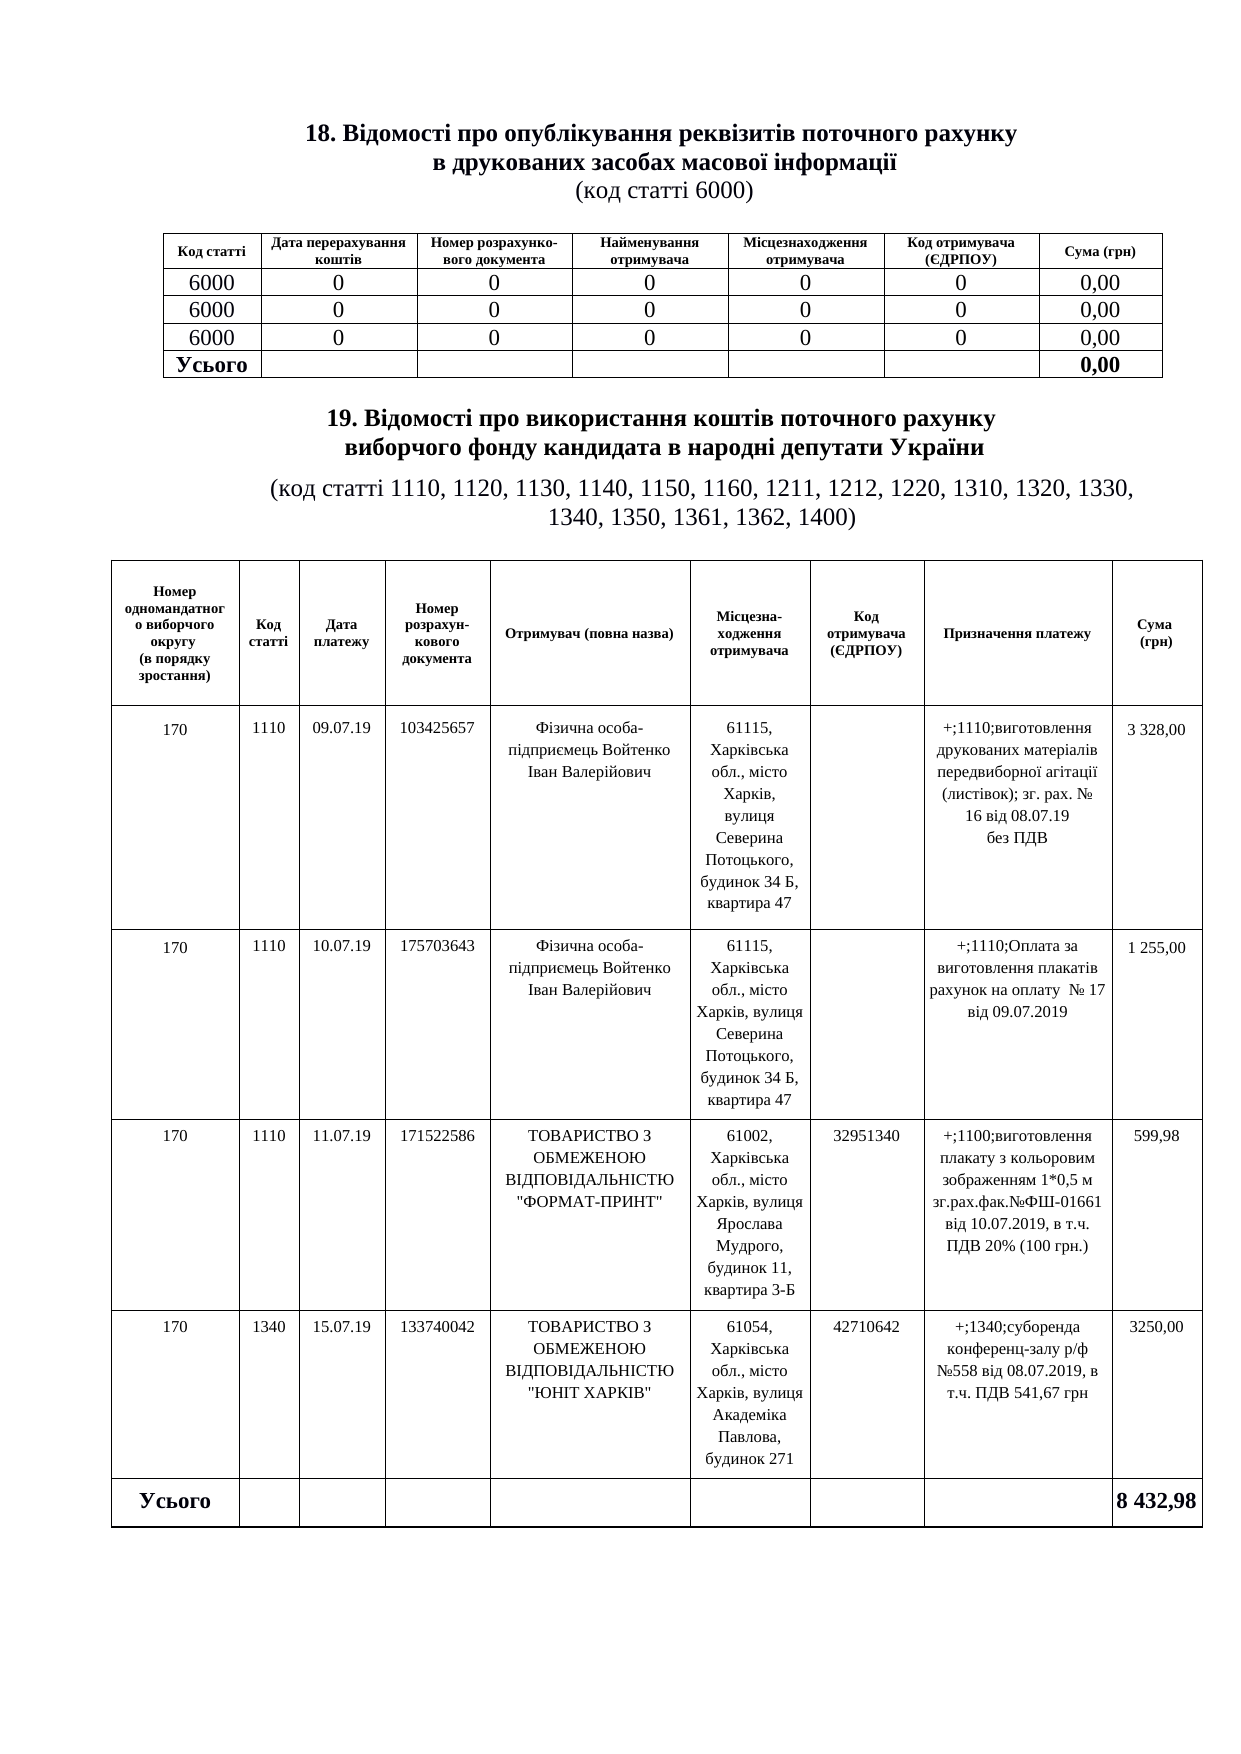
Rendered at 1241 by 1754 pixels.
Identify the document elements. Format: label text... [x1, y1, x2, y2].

table_cell 8 432,98 [1113, 1479, 1202, 1526]
table_header Номер розрахунко-вого документа [418, 234, 572, 268]
table_cell 6000 [164, 269, 261, 295]
text 18. Відомості про опублікування реквізитів поточного рахунку в друкованих засобах масової інформації [177, 118, 1152, 176]
table_cell 0 [729, 269, 884, 295]
table_header Місцезна-ходження отримувача [691, 561, 810, 705]
table_cell 0 [573, 296, 728, 322]
table_cell 15.07.19 [300, 1311, 385, 1478]
table_cell +;1110;виготовлення друкованих матеріалів передвиборної агітації (листівок); зг. рах. № 16 від 08.07.19 без ПДВ [925, 706, 1112, 929]
table_cell 61054, Харківська обл., місто Харків, вулиця Академіка Павлова, будинок 271 [691, 1311, 810, 1478]
table_cell 0 [885, 269, 1039, 295]
table_cell ТОВАРИСТВО З ОБМЕЖЕНОЮ ВІДПОВІДАЛЬНІСТЮ "ФОРМАТ-ПРИНТ" [491, 1120, 690, 1310]
table_header Код статті [164, 234, 261, 268]
table_cell 0,00 [1040, 296, 1162, 322]
table_cell [491, 1479, 690, 1526]
table_cell 32951340 [811, 1120, 924, 1310]
table_cell 0 [885, 324, 1039, 350]
table_cell 170 [112, 930, 239, 1119]
table_header Призначення платежу [925, 561, 1112, 705]
table_cell Усього [164, 351, 261, 377]
table_cell [418, 351, 572, 377]
table_cell 61002, Харківська обл., місто Харків, вулиця Ярослава Мудрого, будинок 11, квартира 3-Б [691, 1120, 810, 1310]
table_cell [573, 351, 728, 377]
table_header Дата платежу [300, 561, 385, 705]
table_cell [300, 1479, 385, 1526]
table_cell 0 [573, 324, 728, 350]
table_cell Фізична особа-підприємець Войтенко Іван Валерійович [491, 930, 690, 1119]
table_cell 0 [729, 296, 884, 322]
table_cell Фізична особа-підприємець Войтенко Іван Валерійович [491, 706, 690, 929]
table_cell 0,00 [1040, 351, 1162, 377]
table_cell 170 [112, 1311, 239, 1478]
table_header Дата перерахування коштів [262, 234, 417, 268]
table_cell +;1110;Оплата за виготовлення плакатів рахунок на оплату № 17 від 09.07.2019 [925, 930, 1112, 1119]
table_header Код отримувача (ЄДРПОУ) [885, 234, 1039, 268]
table_header Сума (грн) [1040, 234, 1162, 268]
table_header Отримувач (повна назва) [491, 561, 690, 705]
table_cell [729, 351, 884, 377]
table_cell 09.07.19 [300, 706, 385, 929]
table_cell 0,00 [1040, 324, 1162, 350]
table_cell 0 [418, 324, 572, 350]
table_cell 103425657 [386, 706, 490, 929]
table_cell 42710642 [811, 1311, 924, 1478]
table_cell 3250,00 [1113, 1311, 1202, 1478]
table_cell 6000 [164, 296, 261, 322]
table_header Номер одномандатного виборчого округу (в порядку зростання) [112, 561, 239, 705]
table_cell [240, 1479, 299, 1526]
table_cell [262, 351, 417, 377]
table_cell 1110 [240, 1120, 299, 1310]
table_cell 0 [418, 269, 572, 295]
table_cell 61115, Харківська обл., місто Харків, вулиця Северина Потоцького, будинок 34 Б, квартира 47 [691, 930, 810, 1119]
table_cell [811, 706, 924, 929]
table_cell 11.07.19 [300, 1120, 385, 1310]
table_cell 0 [262, 296, 417, 322]
table_cell [811, 1479, 924, 1526]
table_header Сума (грн) [1113, 561, 1202, 705]
table_cell 0 [573, 269, 728, 295]
table_header Код отримувача (ЄДРПОУ) [811, 561, 924, 705]
table_cell 170 [112, 1120, 239, 1310]
table_cell 0,00 [1040, 269, 1162, 295]
table_cell 1 255,00 [1113, 930, 1202, 1119]
table_cell 1340 [240, 1311, 299, 1478]
table_cell 170 [112, 706, 239, 929]
table_cell 1110 [240, 930, 299, 1119]
table_header Номер розрахун-кового документа [386, 561, 490, 705]
text (код статті 6000) [177, 176, 1152, 204]
table_cell 175703643 [386, 930, 490, 1119]
table_cell 599,98 [1113, 1120, 1202, 1310]
table_cell 0 [418, 296, 572, 322]
table_cell [885, 351, 1039, 377]
table_cell 0 [262, 269, 417, 295]
table_cell [691, 1479, 810, 1526]
table_cell ТОВАРИСТВО З ОБМЕЖЕНОЮ ВІДПОВІДАЛЬНІСТЮ "ЮНІТ ХАРКІВ" [491, 1311, 690, 1478]
table_header Місцезнаходження отримувача [729, 234, 884, 268]
table_cell +;1100;виготовлення плакату з кольоровим зображенням 1*0,5 м зг.рах.фак.№ФШ-01661 від 10.07.2019, в т.ч. ПДВ 20% (100 грн.) [925, 1120, 1112, 1310]
table_cell [811, 930, 924, 1119]
table_cell Усього [112, 1479, 239, 1526]
table_cell +;1340;суборенда конференц-залу р/ф №558 від 08.07.2019, в т.ч. ПДВ 541,67 грн [925, 1311, 1112, 1478]
text 19. Відомості про використання коштів поточного рахунку виборчого фонду кандидата в народні депутати України [177, 403, 1152, 461]
table_cell [925, 1479, 1112, 1526]
table_cell 171522586 [386, 1120, 490, 1310]
table_cell 133740042 [386, 1311, 490, 1478]
table_cell 1110 [240, 706, 299, 929]
table_cell 61115, Харківська обл., місто Харків, вулиця Северина Потоцького, будинок 34 Б, квартира 47 [691, 706, 810, 929]
table_cell 3 328,00 [1113, 706, 1202, 929]
text (код статті 1110, 1120, 1130, 1140, 1150, 1160, 1211, 1212, 1220, 1310, 1320, 1330, 1340, 1350, 1361, 1362, 1400) [252, 473, 1152, 531]
table_cell 0 [729, 324, 884, 350]
table_cell 10.07.19 [300, 930, 385, 1119]
table_cell 0 [262, 324, 417, 350]
table_header Код статті [240, 561, 299, 705]
table_cell [386, 1479, 490, 1526]
table_cell 0 [885, 296, 1039, 322]
table_cell 6000 [164, 324, 261, 350]
table_header Найменування отримувача [573, 234, 728, 268]
